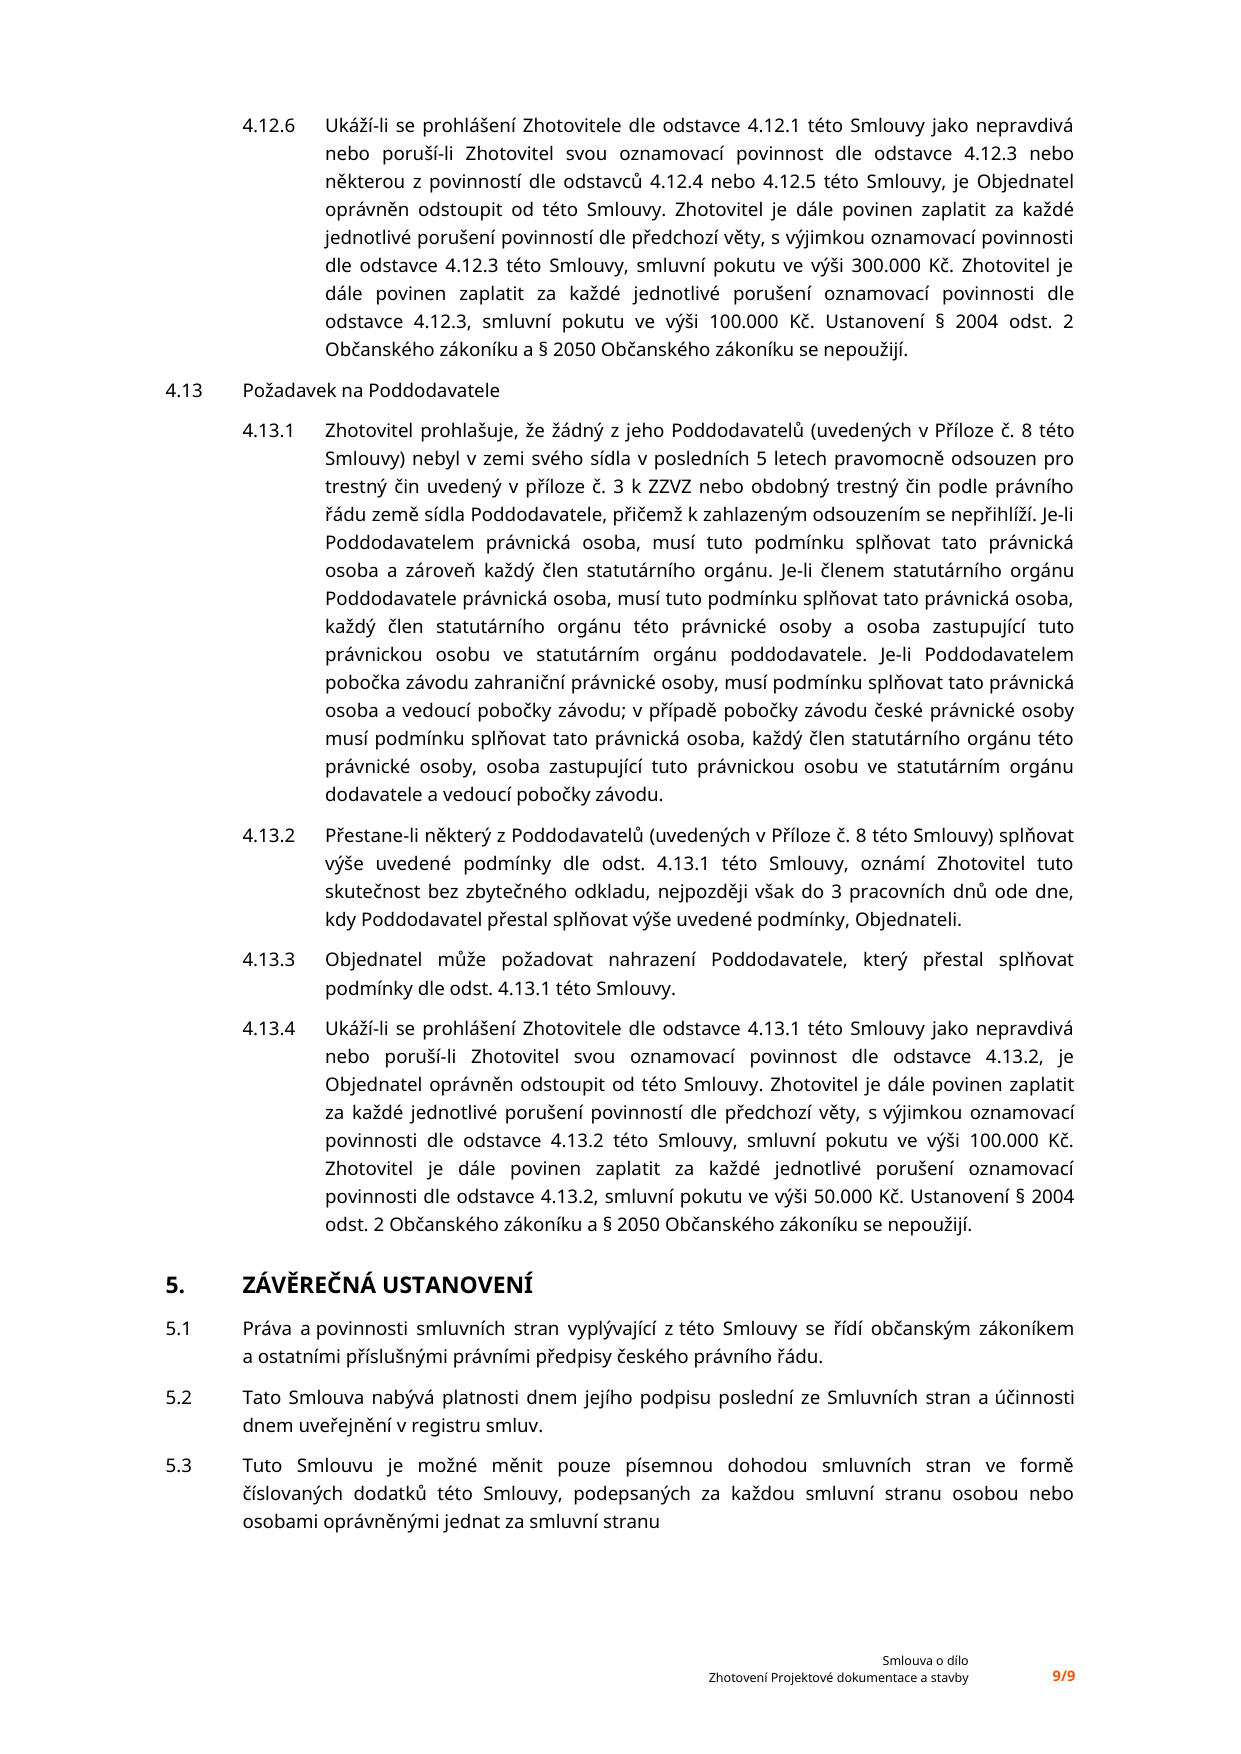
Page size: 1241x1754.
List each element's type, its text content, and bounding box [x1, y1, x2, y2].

list Objednatel může požadovat nahrazení Poddodavatele, který přestal splňovat podmínky dle odst. 4.13.1 této Smlouvy. [242, 947, 1075, 1000]
text Tato Smlouva nabývá platnosti dnem jejího podpisu poslední ze Smluvních stran a účinnosti dnem uveřejnění v registru smluv. [165, 1384, 1075, 1438]
list Ukáží-li se prohlášení Zhotovitele dle odstavce 4.12.1 této Smlouvy jako nepravdivá nebo poruší-li Zhotovitel svou oznamovací povinnost dle odstavce 4.12.3 nebo některou z povinností dle odstavců 4.12.4 nebo 4.12.5 této Smlouvy, je Objednatel oprávněn odstoupit od této Smlouvy. Zhotovitel je dále povinen zaplatit za každé jednotlivé porušení povinností dle předchozí věty, s výjimkou oznamovací povinnosti dle odstavce 4.12.3 této Smlouvy, smluvní pokutu ve výši 300.000 Kč. Zhotovitel je dále povinen zaplatit za každé jednotlivé porušení oznamovací povinnosti dle odstavce 4.12.3, smluvní pokutu ve výši 100.000 Kč. Ustanovení § 2004 odst. 2 Občanského zákoníku a § 2050 Občanského zákoníku se nepoužijí. [242, 112, 1075, 362]
text Tuto Smlouvu je možné měnit pouze písemnou dohodou smluvních stran ve formě číslovaných dodatků této Smlouvy, podepsaných za každou smluvní stranu osobou nebo osobami oprávněnými jednat za smluvní stranu [165, 1453, 1075, 1534]
list Přestane-li některý z Poddodavatelů (uvedených v Příloze č. 8 této Smlouvy) splňovat výše uvedené podmínky dle odst. 4.13.1 této Smlouvy, oznámí Zhotovitel tuto skutečnost bez zbytečného odkladu, nejpozději však do 3 pracovních dnů ode dne, kdy Poddodavatel přestal splňovat výše uvedené podmínky, Objednateli. [242, 822, 1075, 932]
text Práva a povinnosti smluvních stran vyplývající z této Smlouvy se řídí občanským zákoníkem a ostatními příslušnými právními předpisy českého právního řádu. [165, 1316, 1075, 1369]
list Ukáží-li se prohlášení Zhotovitele dle odstavce 4.13.1 této Smlouvy jako nepravdivá nebo poruší-li Zhotovitel svou oznamovací povinnost dle odstavce 4.13.2, je Objednatel oprávněn odstoupit od této Smlouvy. Zhotovitel je dále povinen zaplatit za každé jednotlivé porušení povinností dle předchozí věty, s výjimkou oznamovací povinnosti dle odstavce 4.13.2 této Smlouvy, smluvní pokutu ve výši 100.000 Kč. Zhotovitel je dále povinen zaplatit za každé jednotlivé porušení oznamovací povinnosti dle odstavce 4.13.2, smluvní pokutu ve výši 50.000 Kč. Ustanovení § 2004 odst. 2 Občanského zákoníku a § 2050 Občanského zákoníku se nepoužijí. [242, 1015, 1075, 1237]
list Požadavek na Poddodavatele [165, 377, 1075, 402]
list Zhotovitel prohlašuje, že žádný z jeho Poddodavatelů (uvedených v Příloze č. 8 této Smlouvy) nebyl v zemi svého sídla v posledních 5 letech pravomocně odsouzen pro trestný čin uvedený v příloze č. 3 k ZZVZ nebo obdobný trestný čin podle právního řádu země sídla Poddodavatele, přičemž k zahlazeným odsouzením se nepřihlíží. Je-li Poddodavatelem právnická osoba, musí tuto podmínku splňovat tato právnická osoba a zároveň každý člen statutárního orgánu. Je-li členem statutárního orgánu Poddodavatele právnická osoba, musí tuto podmínku splňovat tato právnická osoba, každý člen statutárního orgánu této právnické osoby a osoba zastupující tuto právnickou osobu ve statutárním orgánu poddodavatele. Je-li Poddodavatelem pobočka závodu zahraniční právnické osoby, musí podmínku splňovat tato právnická osoba a vedoucí pobočky závodu; v případě pobočky závodu české právnické osoby musí podmínku splňovat tato právnická osoba, každý člen statutárního orgánu této právnické osoby, osoba zastupující tuto právnickou osobu ve statutárním orgánu dodavatele a vedoucí pobočky závodu. [242, 417, 1075, 807]
text ZÁVĚREČNÁ USTANOVENÍ [165, 1269, 1075, 1300]
